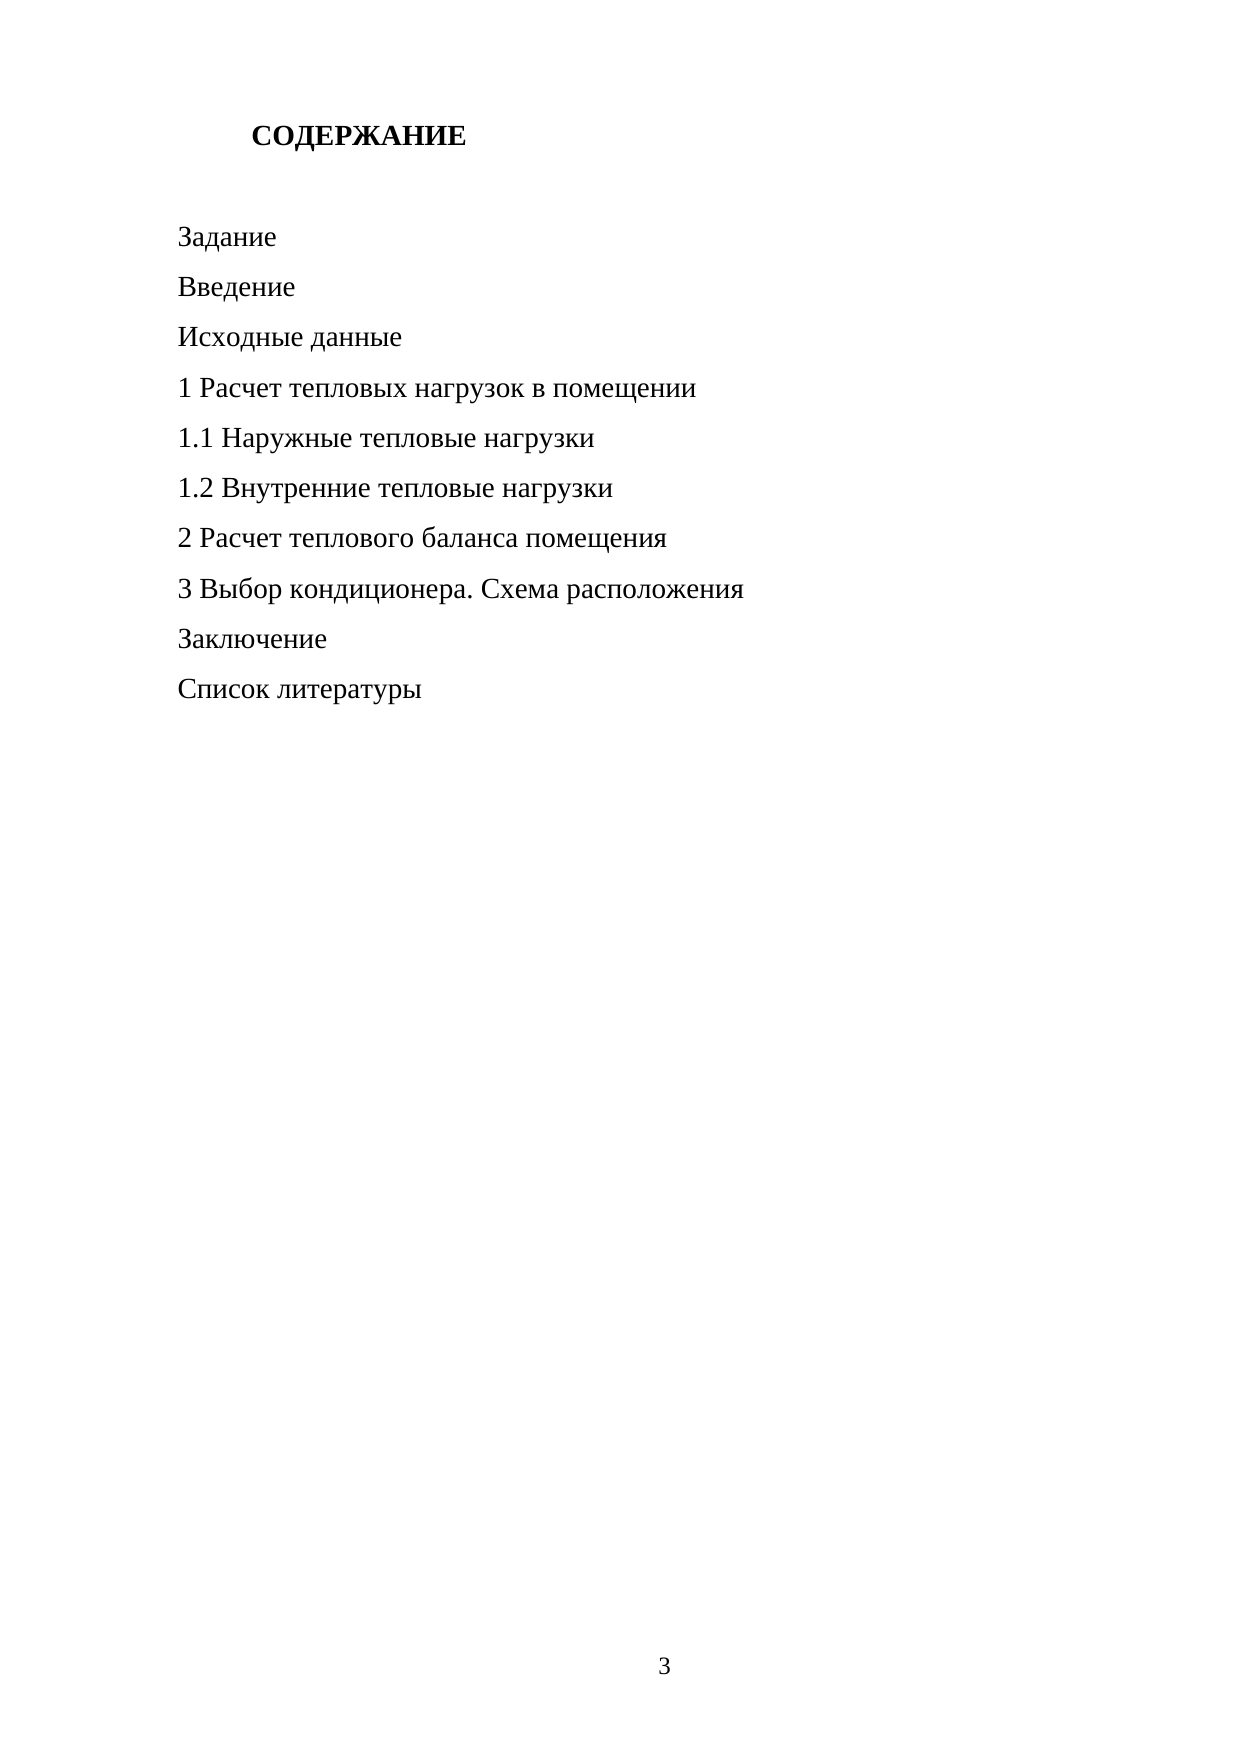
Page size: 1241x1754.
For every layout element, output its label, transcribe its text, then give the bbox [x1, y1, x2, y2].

text СОДЕРЖАНИЕ [177, 118, 1152, 152]
text 2 Расчет теплового баланса помещения [177, 521, 1152, 554]
text Задание [177, 219, 1152, 252]
text 1.2 Внутренние тепловые нагрузки [177, 470, 1152, 504]
text 3 Выбор кондиционера. Схема расположения [177, 571, 1152, 604]
text Заключение [177, 621, 1152, 655]
text Список литературы [177, 672, 1152, 705]
text Введение [177, 269, 1152, 303]
text Исходные данные [177, 319, 1152, 353]
text 1 Расчет тепловых нагрузок в помещении [177, 370, 1152, 403]
text 1.1 Наружные тепловые нагрузки [177, 420, 1152, 453]
